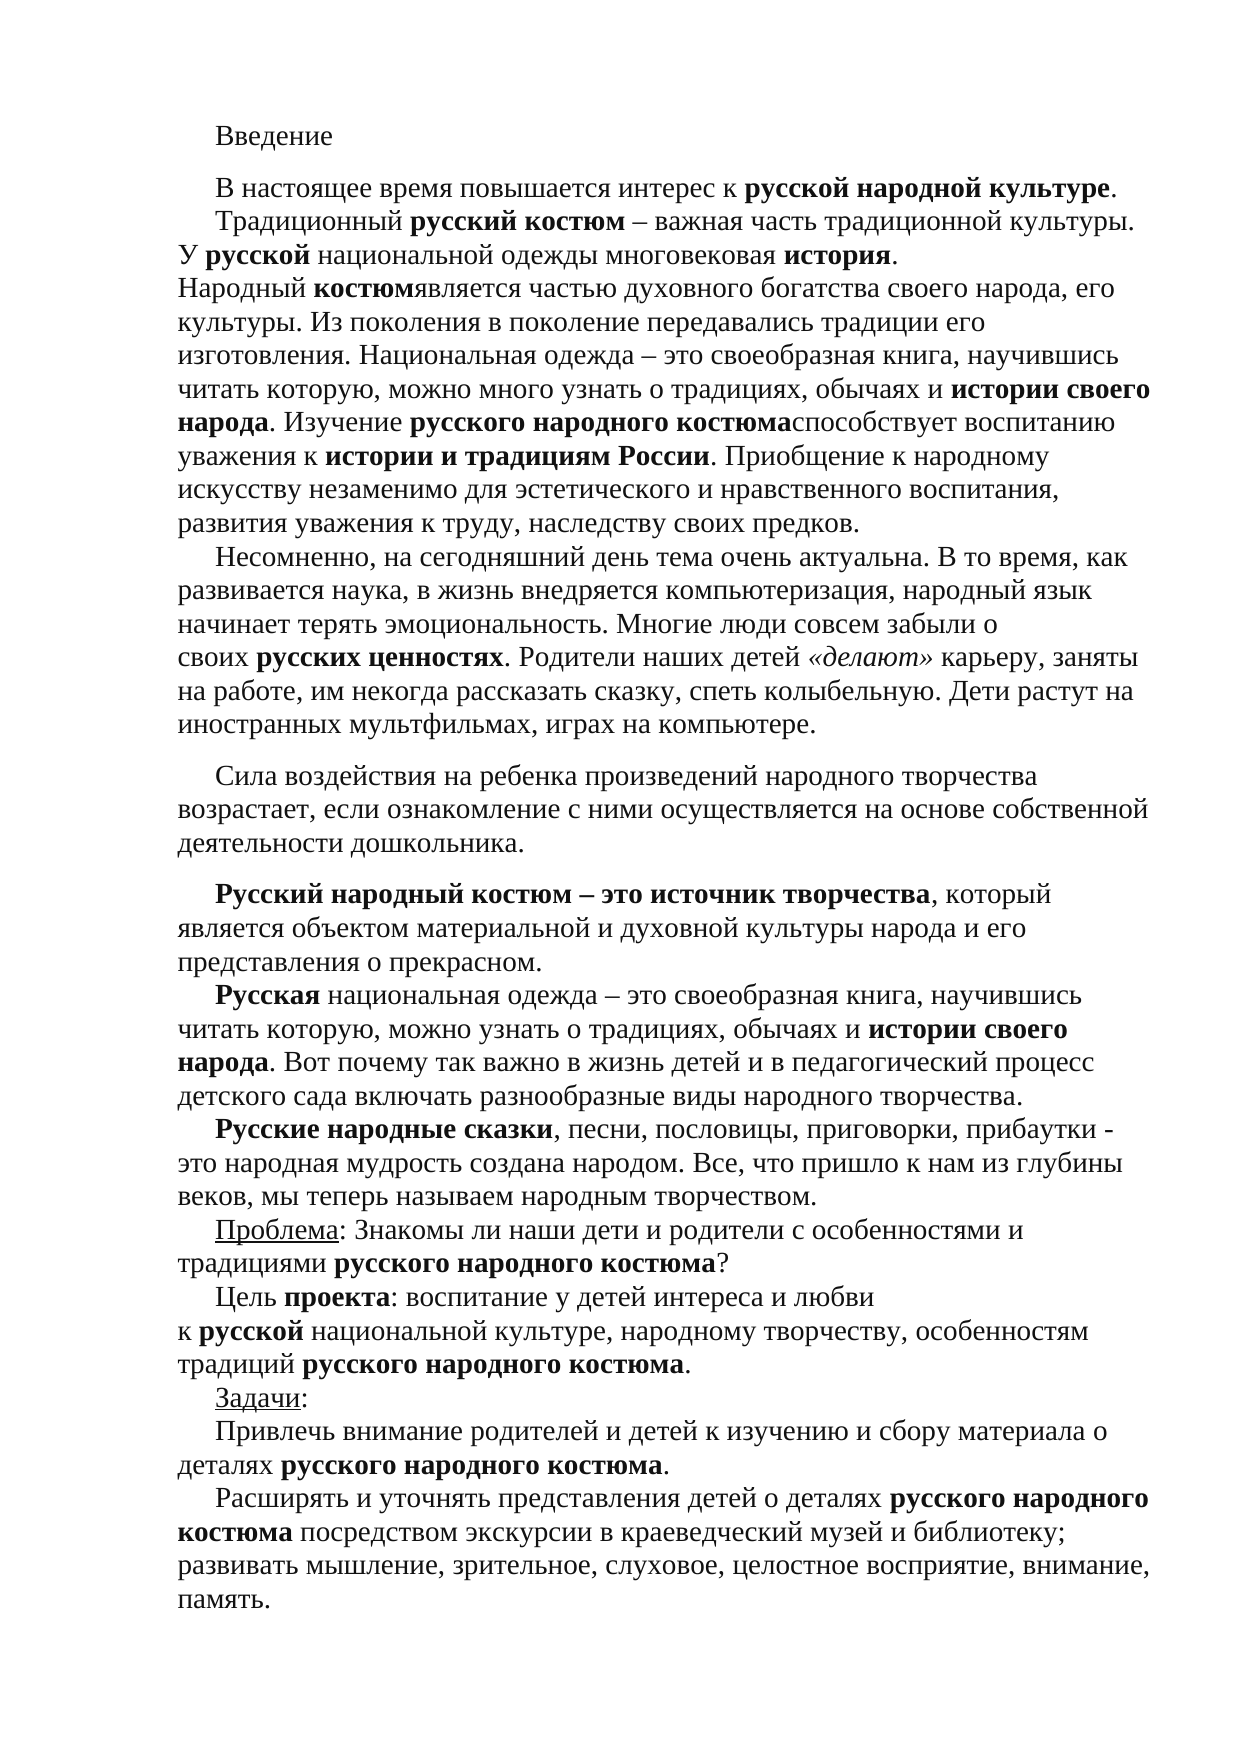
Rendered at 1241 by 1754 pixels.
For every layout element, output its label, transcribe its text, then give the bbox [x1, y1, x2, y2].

text Привлечь внимание родителей и детей к изучению и сбору материала о деталях русского народного костюма. [177, 1413, 1152, 1480]
text Введение [177, 118, 1152, 152]
text В настоящее время повышается интерес к русской народной культуре. [177, 170, 1152, 203]
text Проблема: Знакомы ли наши дети и родители с особенностями и традициями русского народного костюма? [177, 1212, 1152, 1279]
text Задачи: [177, 1380, 1152, 1413]
text Традиционный русский костюм – важная часть традиционной культуры. У русской национальной одежды многовековая история. Народный костюмявляется частью духовного богатства своего народа, его культуры. Из поколения в поколение передавались традиции его изготовления. Национальная одежда – это своеобразная книга, научившись читать которую, можно много узнать о традициях, обычаях и истории своего народа. Изучение русского народного костюмаспособствует воспитанию уважения к истории и традициям России. Приобщение к народному искусству незаменимо для эстетического и нравственного воспитания, развития уважения к труду, наследству своих предков. [177, 203, 1152, 539]
text Цель проекта: воспитание у детей интереса и любви к русской национальной культуре, народному творчеству, особенностям традиций русского народного костюма. [177, 1279, 1152, 1380]
text Несомненно, на сегодняшний день тема очень актуальна. В то время, как развивается наука, в жизнь внедряется компьютеризация, народный язык начинает терять эмоциональность. Многие люди совсем забыли о своих русских ценностях. Родители наших детей «делают» карьеру, заняты на работе, им некогда рассказать сказку, спеть колыбельную. Дети растут на иностранных мультфильмах, играх на компьютере. [177, 539, 1152, 740]
text Сила воздействия на ребенка произведений народного творчества возрастает, если ознакомление с ними осуществляется на основе собственной деятельности дошкольника. [177, 758, 1152, 858]
text Расширять и уточнять представления детей о деталях русского народного костюма посредством экскурсии в краеведческий музей и библиотеку; развивать мышление, зрительное, слуховое, целостное восприятие, внимание, память. [177, 1480, 1152, 1614]
text Русская национальная одежда – это своеобразная книга, научившись читать которую, можно узнать о традициях, обычаях и истории своего народа. Вот почему так важно в жизнь детей и в педагогический процесс детского сада включать разнообразные виды народного творчества. [177, 977, 1152, 1111]
text Русский народный костюм – это источник творчества, который является объектом материальной и духовной культуры народа и его представления о прекрасном. [177, 877, 1152, 977]
text Русские народные сказки, песни, пословицы, приговорки, прибаутки - это народная мудрость создана народом. Все, что пришло к нам из глубины веков, мы теперь называем народным творчеством. [177, 1111, 1152, 1212]
